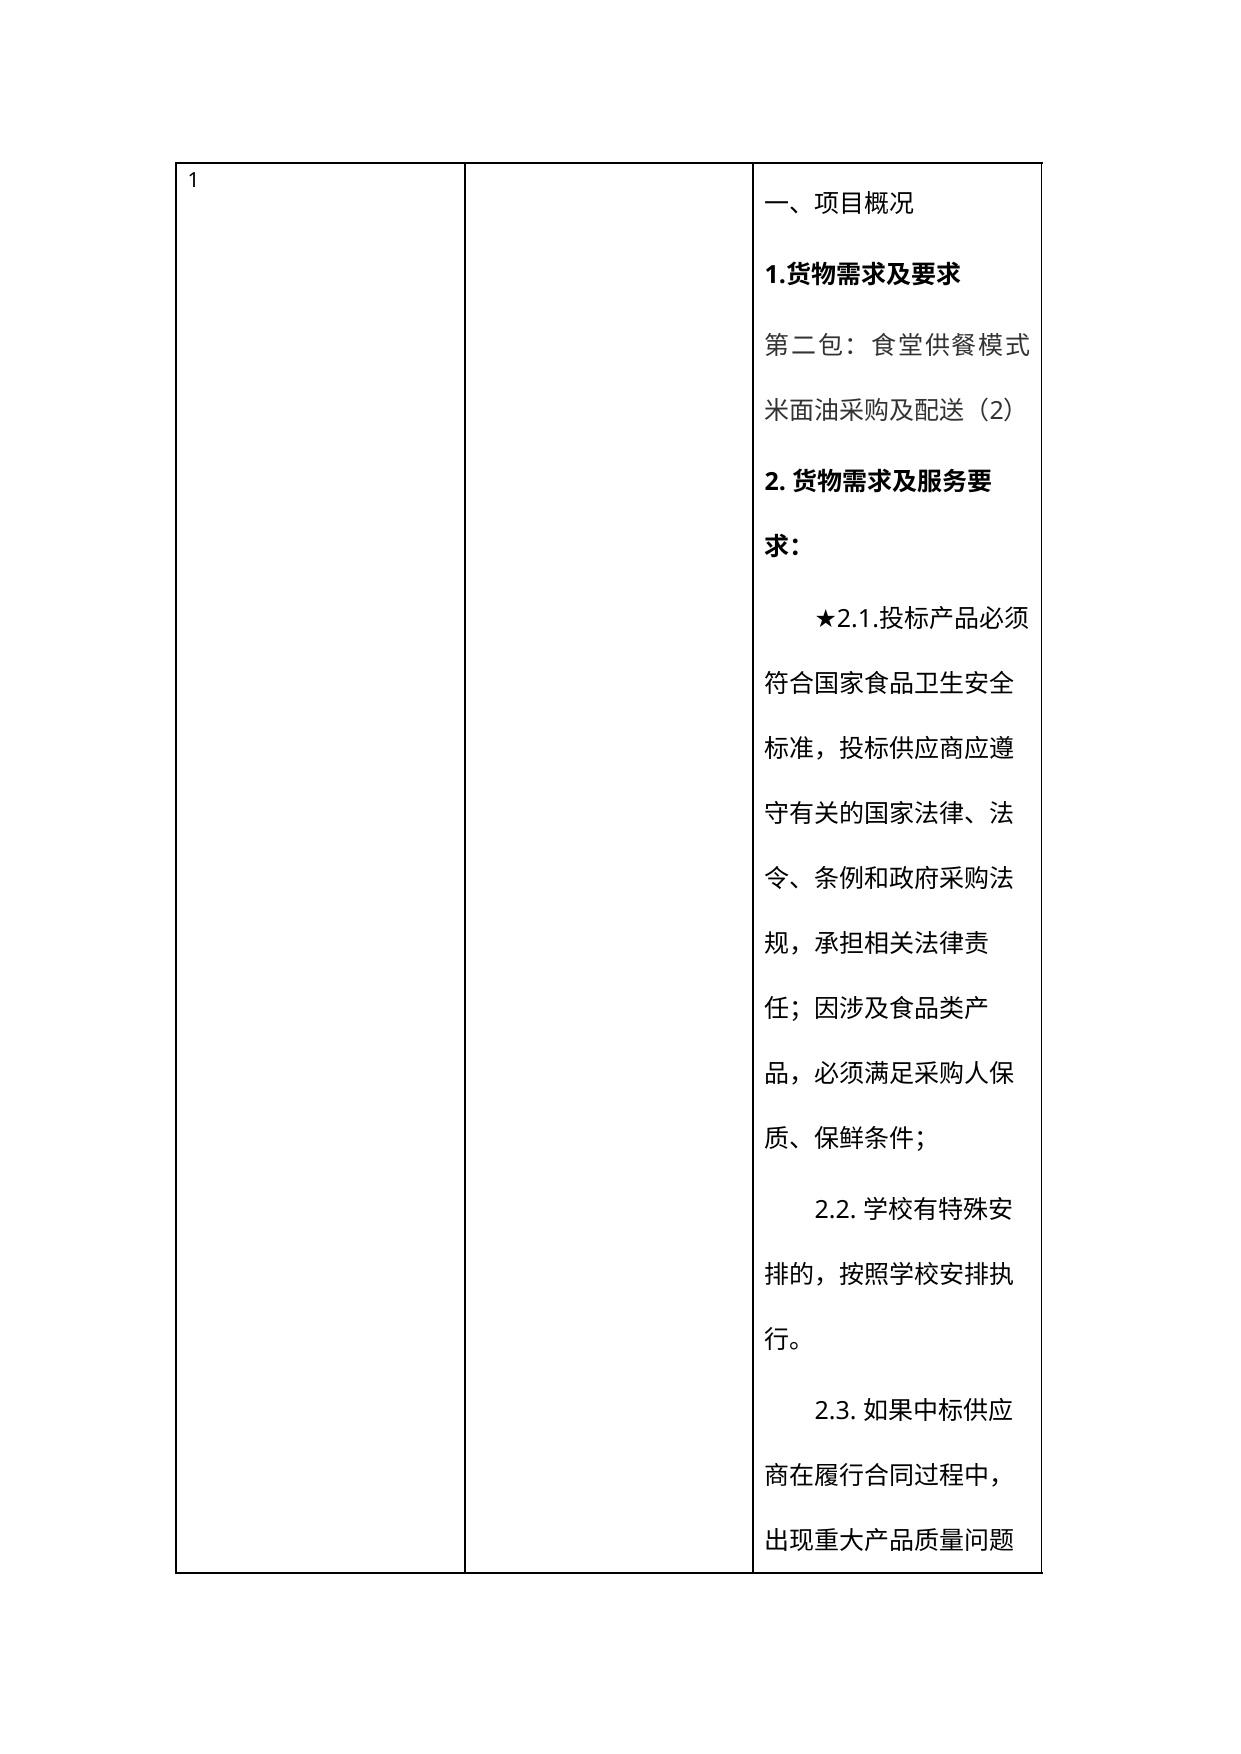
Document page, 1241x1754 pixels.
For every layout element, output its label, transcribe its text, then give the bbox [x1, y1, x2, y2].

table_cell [754, 164, 1041, 1572]
table_cell [466, 164, 752, 1572]
table_cell 1 [177, 164, 464, 1572]
